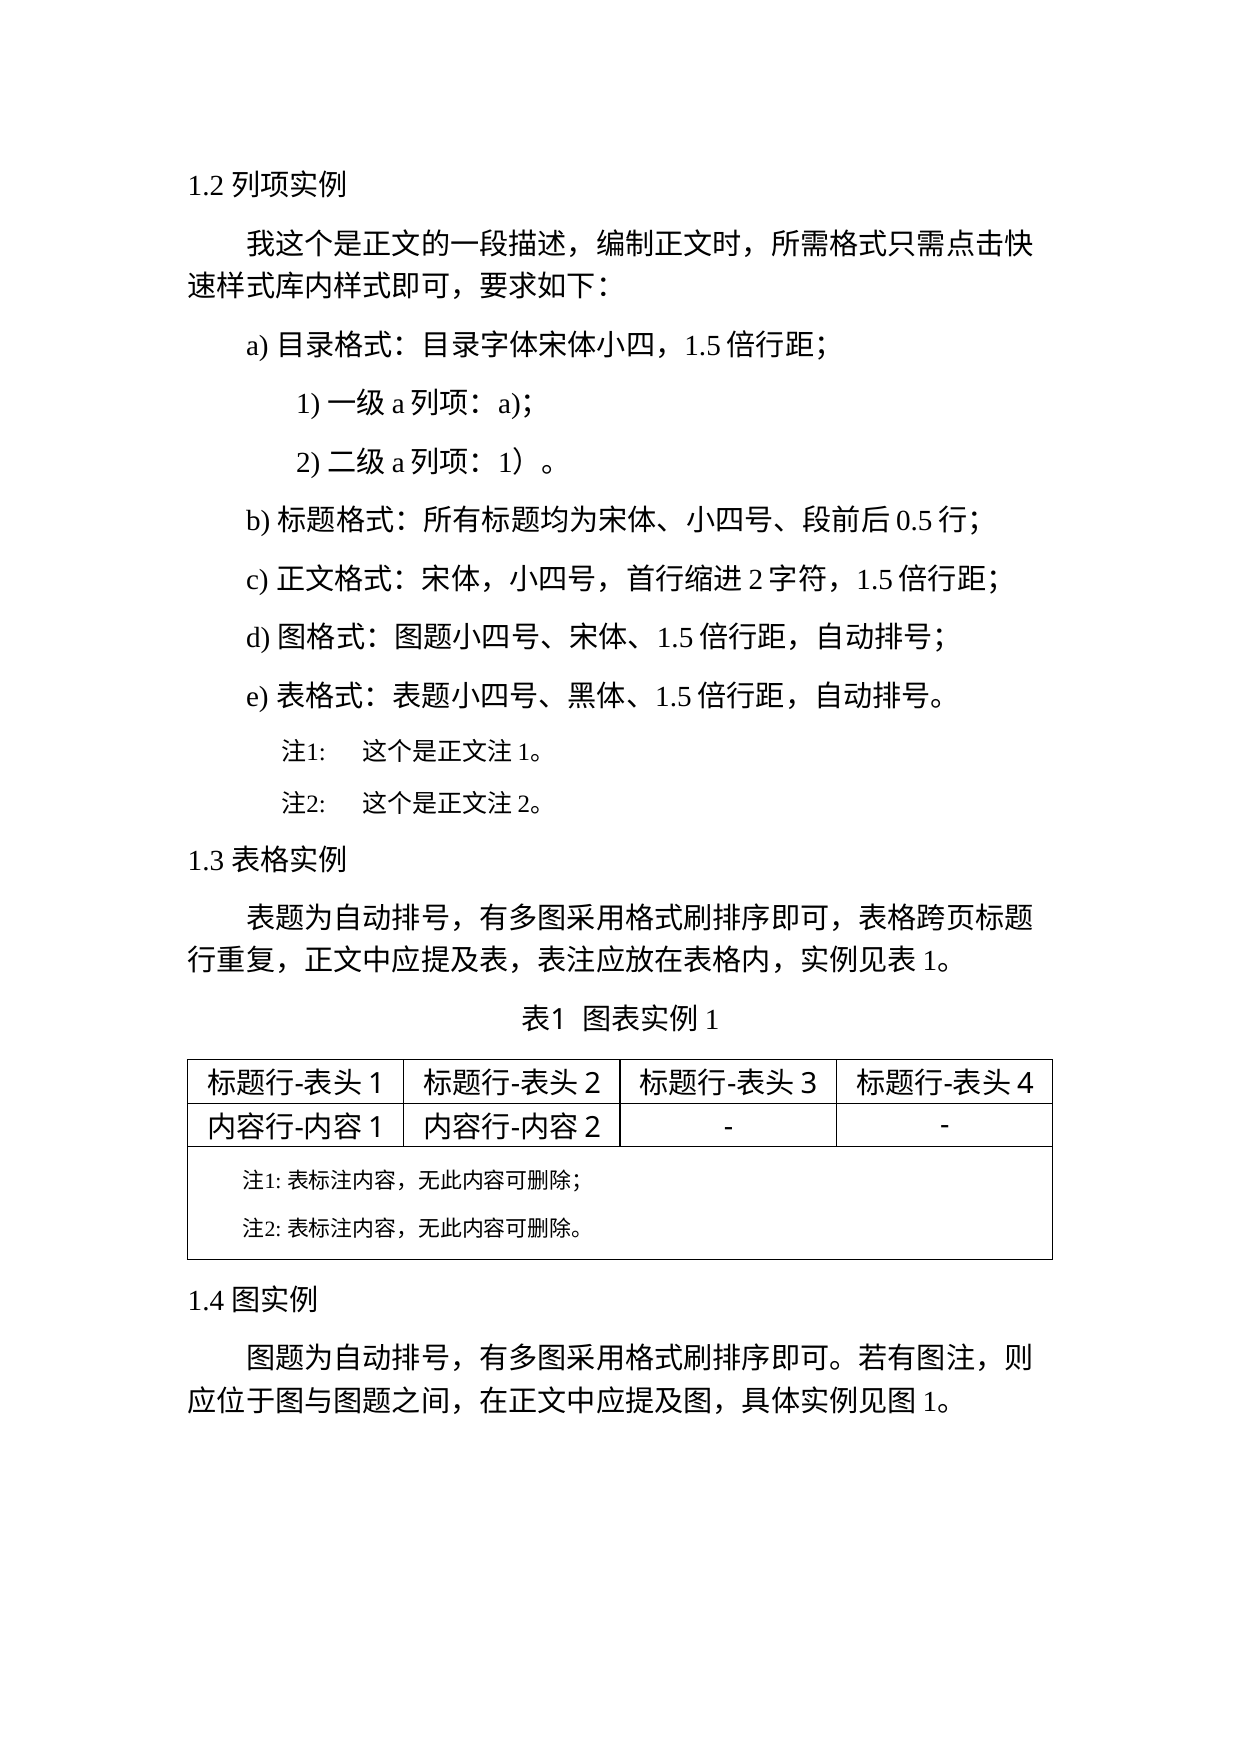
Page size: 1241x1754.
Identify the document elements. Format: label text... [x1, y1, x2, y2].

subtitle 图实例 [187, 1276, 1053, 1319]
table_header 标题行-表头1 [188, 1060, 403, 1102]
text 图题为自动排号，有多图采用格式刷排序即可。若有图注，则应位于图与图题之间，在正文中应提及图，具体实例见图1。 [187, 1335, 1053, 1419]
subtitle 表格实例 [187, 836, 1053, 878]
text 标题格式：所有标题均为宋体、小四号、段前后0.5行； [187, 497, 1053, 539]
text 我这个是正文的一段描述，编制正文时，所需格式只需点击快速样式库内样式即可，要求如下： [187, 221, 1053, 305]
table_cell 内容行-内容1 [188, 1104, 403, 1146]
list 这个是正文注1。 [237, 731, 1053, 767]
text 一级a列项：a)； [237, 380, 1053, 422]
table_cell 内容行-内容2 [404, 1104, 619, 1146]
text 表格式：表题小四号、黑体、1.5倍行距，自动排号。 [187, 673, 1053, 715]
text 表题为自动排号，有多图采用格式刷排序即可，表格跨页标题行重复，正文中应提及表，表注应放在表格内，实例见表1。 [187, 895, 1053, 979]
text 目录格式：目录字体宋体小四，1.5倍行距； [187, 321, 1053, 364]
text 图格式：图题小四号、宋体、1.5倍行距，自动排号； [187, 614, 1053, 656]
table_cell - [621, 1104, 836, 1146]
subtitle 列项实例 [187, 162, 1053, 204]
text 图表实例1 [187, 996, 1053, 1038]
table_header 标题行-表头2 [404, 1060, 619, 1102]
table_header 标题行-表头3 [621, 1060, 836, 1102]
text 正文格式：宋体，小四号，首行缩进2字符，1.5倍行距； [187, 556, 1053, 598]
table_cell - [837, 1104, 1052, 1146]
text 二级a列项：1）。 [237, 438, 1053, 481]
table_header 标题行-表头4 [837, 1060, 1052, 1102]
table_cell 表标注内容，无此内容可删除； 表标注内容，无此内容可删除。 [188, 1147, 1052, 1259]
list 这个是正文注2。 [237, 784, 1053, 820]
